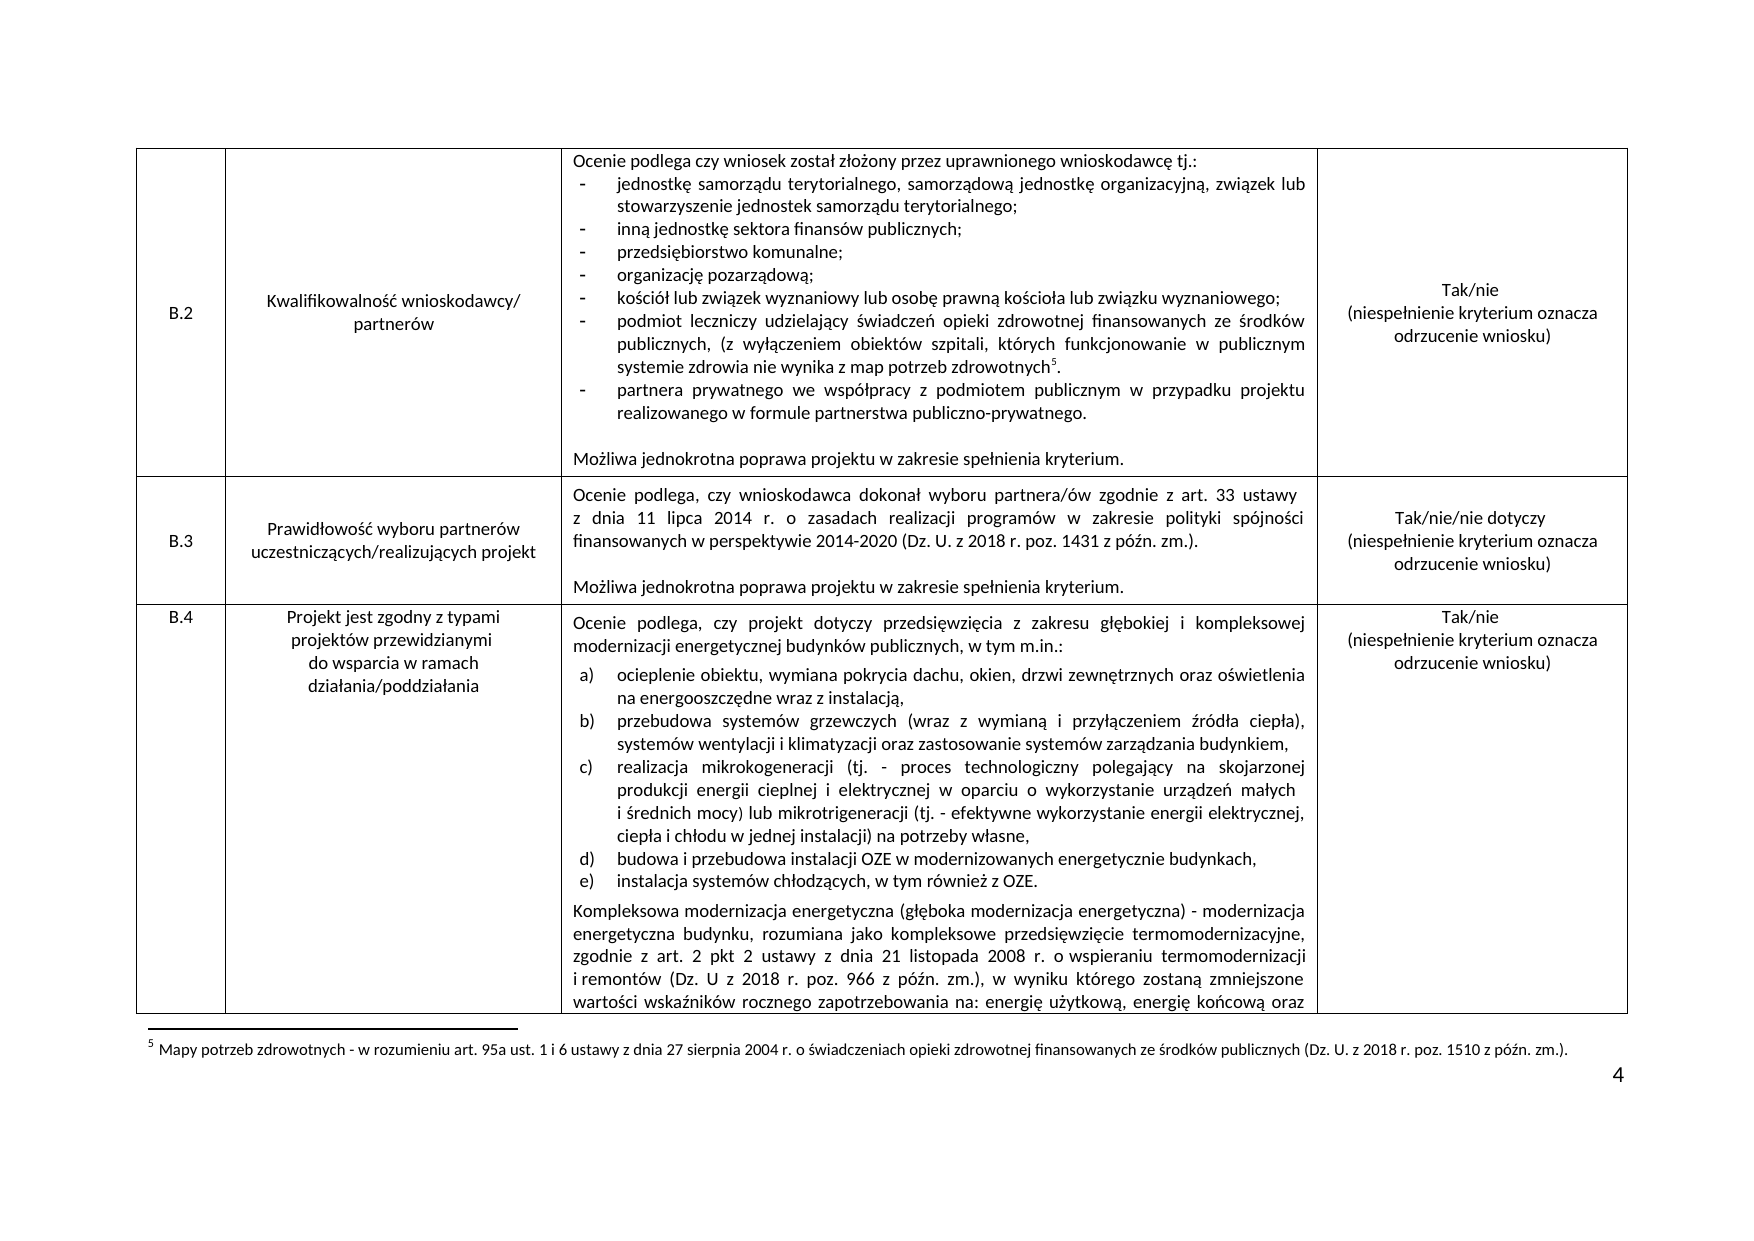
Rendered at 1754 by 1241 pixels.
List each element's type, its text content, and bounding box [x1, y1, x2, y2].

table_cell Ocenie podlega, czy wnioskodawca dokonał wyboru partnera/ów zgodnie z art. 33 ustawy z dnia 11 lipca 2014 r. o zasadach realizacji programów w zakresie polityki spójności finansowanych w perspektywie 2014-2020 (Dz. U. z 2018 r. poz. 1431 z późn. zm.). Możliwa jednokrotna poprawa projektu w zakresie spełnienia kryterium. [562, 477, 1317, 604]
table_cell Prawidłowość wyboru partnerów uczestniczących/realizujących projekt [226, 477, 561, 604]
table_cell B.3 [137, 477, 225, 604]
table_cell B.4 [137, 605, 225, 1013]
table_cell Ocenie podlega czy wniosek został złożony przez uprawnionego wnioskodawcę tj.: jednostkę samorządu terytorialnego, samorządową jednostkę organizacyjną, związek lub stowarzyszenie jednostek samorządu terytorialnego; inną jednostkę sektora finansów publicznych; przedsiębiorstwo komunalne; organizację pozarządową; kościół lub związek wyznaniowy lub osobę prawną kościoła lub związku wyznaniowego; podmiot leczniczy udzielający świadczeń opieki zdrowotnej finansowanych ze środków publicznych, (z wyłączeniem obiektów szpitali, których funkcjonowanie w publicznym systemie zdrowia nie wynika z map potrzeb zdrowotnych. partnera prywatnego we współpracy z podmiotem publicznym w przypadku projektu realizowanego w formule partnerstwa publiczno-prywatnego. Możliwa jednokrotna poprawa projektu w zakresie spełnienia kryterium. [562, 149, 1317, 476]
table_cell Tak/nie (niespełnienie kryterium oznacza odrzucenie wniosku) [1318, 149, 1627, 476]
table_cell Tak/nie/nie dotyczy (niespełnienie kryterium oznacza odrzucenie wniosku) [1318, 477, 1627, 604]
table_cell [226, 605, 561, 1013]
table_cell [562, 605, 1317, 1013]
table_cell B.2 [137, 149, 225, 476]
table_cell Kwalifikowalność wnioskodawcy/ partnerów [226, 149, 561, 476]
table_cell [1318, 605, 1627, 1013]
